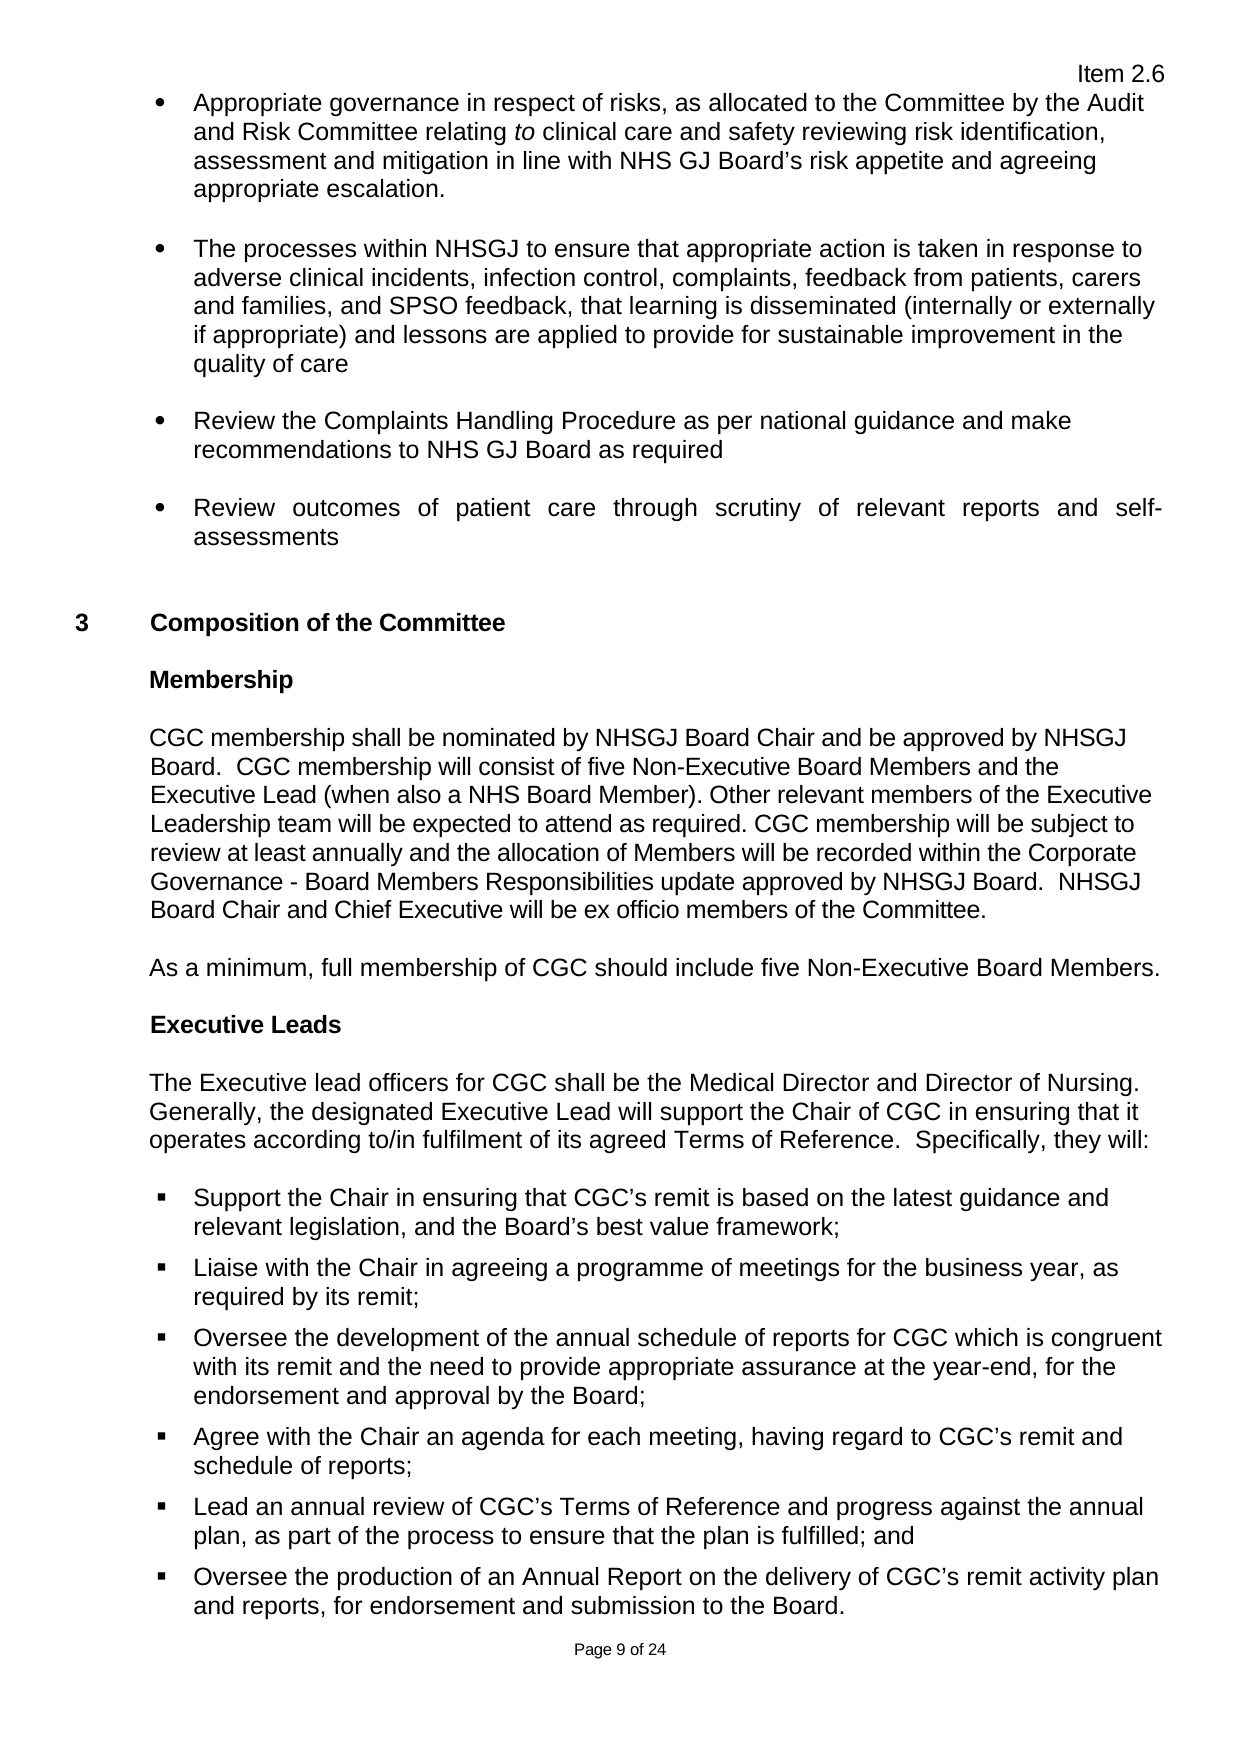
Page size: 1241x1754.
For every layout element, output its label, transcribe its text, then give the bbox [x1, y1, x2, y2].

subtitle Oversee the production of an Annual Report on the delivery of CGC’s remit activity plan and reports, for endorsement and submission to the Board. [156, 1562, 1165, 1620]
subtitle Agree with the Chair an agenda for each meeting, having regard to CGC’s remit and schedule of reports; [156, 1422, 1165, 1479]
subtitle Support the Chair in ensuring that CGC’s remit is based on the latest guidance and relevant legislation, and the Board’s best value framework; [156, 1183, 1165, 1240]
list Review outcomes of patient care through scrutiny of relevant reports and self-assessments [156, 493, 1165, 550]
text CGC membership shall be nominated by NHSGJ Board Chair and be approved by NHSGJ Board. CGC membership will consist of five Non-Executive Board Members and the Executive Lead (when also a NHS Board Member). Other relevant members of the Executive Leadership team will be expected to attend as required. CGC membership will be subject to review at least annually and the allocation of Members will be recorded within the Corporate Governance - Board Members Responsibilities update approved by NHSGJ Board. NHSGJ Board Chair and Chief Executive will be ex officio members of the Committee. [149, 723, 1165, 924]
list The processes within NHSGJ to ensure that appropriate action is taken in response to adverse clinical incidents, infection control, complaints, feedback from patients, carers and families, and SPSO feedback, that learning is disseminated (internally or externally if appropriate) and lessons are applied to provide for sustainable improvement in the quality of care [156, 234, 1165, 378]
text Executive Leads [75, 1010, 1165, 1039]
subtitle Lead an annual review of CGC’s Terms of Reference and progress against the annual plan, as part of the process to ensure that the plan is fulfilled; and [156, 1492, 1165, 1549]
list Appropriate governance in respect of risks, as allocated to the Committee by the Audit and Risk Committee relating to clinical care and safety reviewing risk identification, assessment and mitigation in line with NHS GJ Board’s risk appetite and agreeing appropriate escalation. [156, 88, 1165, 203]
text Membership [75, 665, 1165, 694]
subtitle Oversee the development of the annual schedule of reports for CGC which is congruent with its remit and the need to provide appropriate assurance at the year-end, for the endorsement and approval by the Board; [156, 1323, 1165, 1409]
list Review the Complaints Handling Procedure as per national guidance and make recommendations to NHS GJ Board as required [156, 406, 1165, 464]
subtitle The Executive lead officers for CGC shall be the Medical Director and Director of Nursing. Generally, the designated Executive Lead will support the Chair of CGC in ensuring that it operates according to/in fulfilment of its agreed Terms of Reference. Specifically, they will: [149, 1068, 1165, 1154]
subtitle Liaise with the Chair in agreeing a programme of meetings for the business year, as required by its remit; [156, 1253, 1165, 1311]
list Composition of the Committee [75, 608, 1165, 637]
text As a minimum, full membership of CGC should include five Non-Executive Board Members. [149, 953, 1165, 982]
